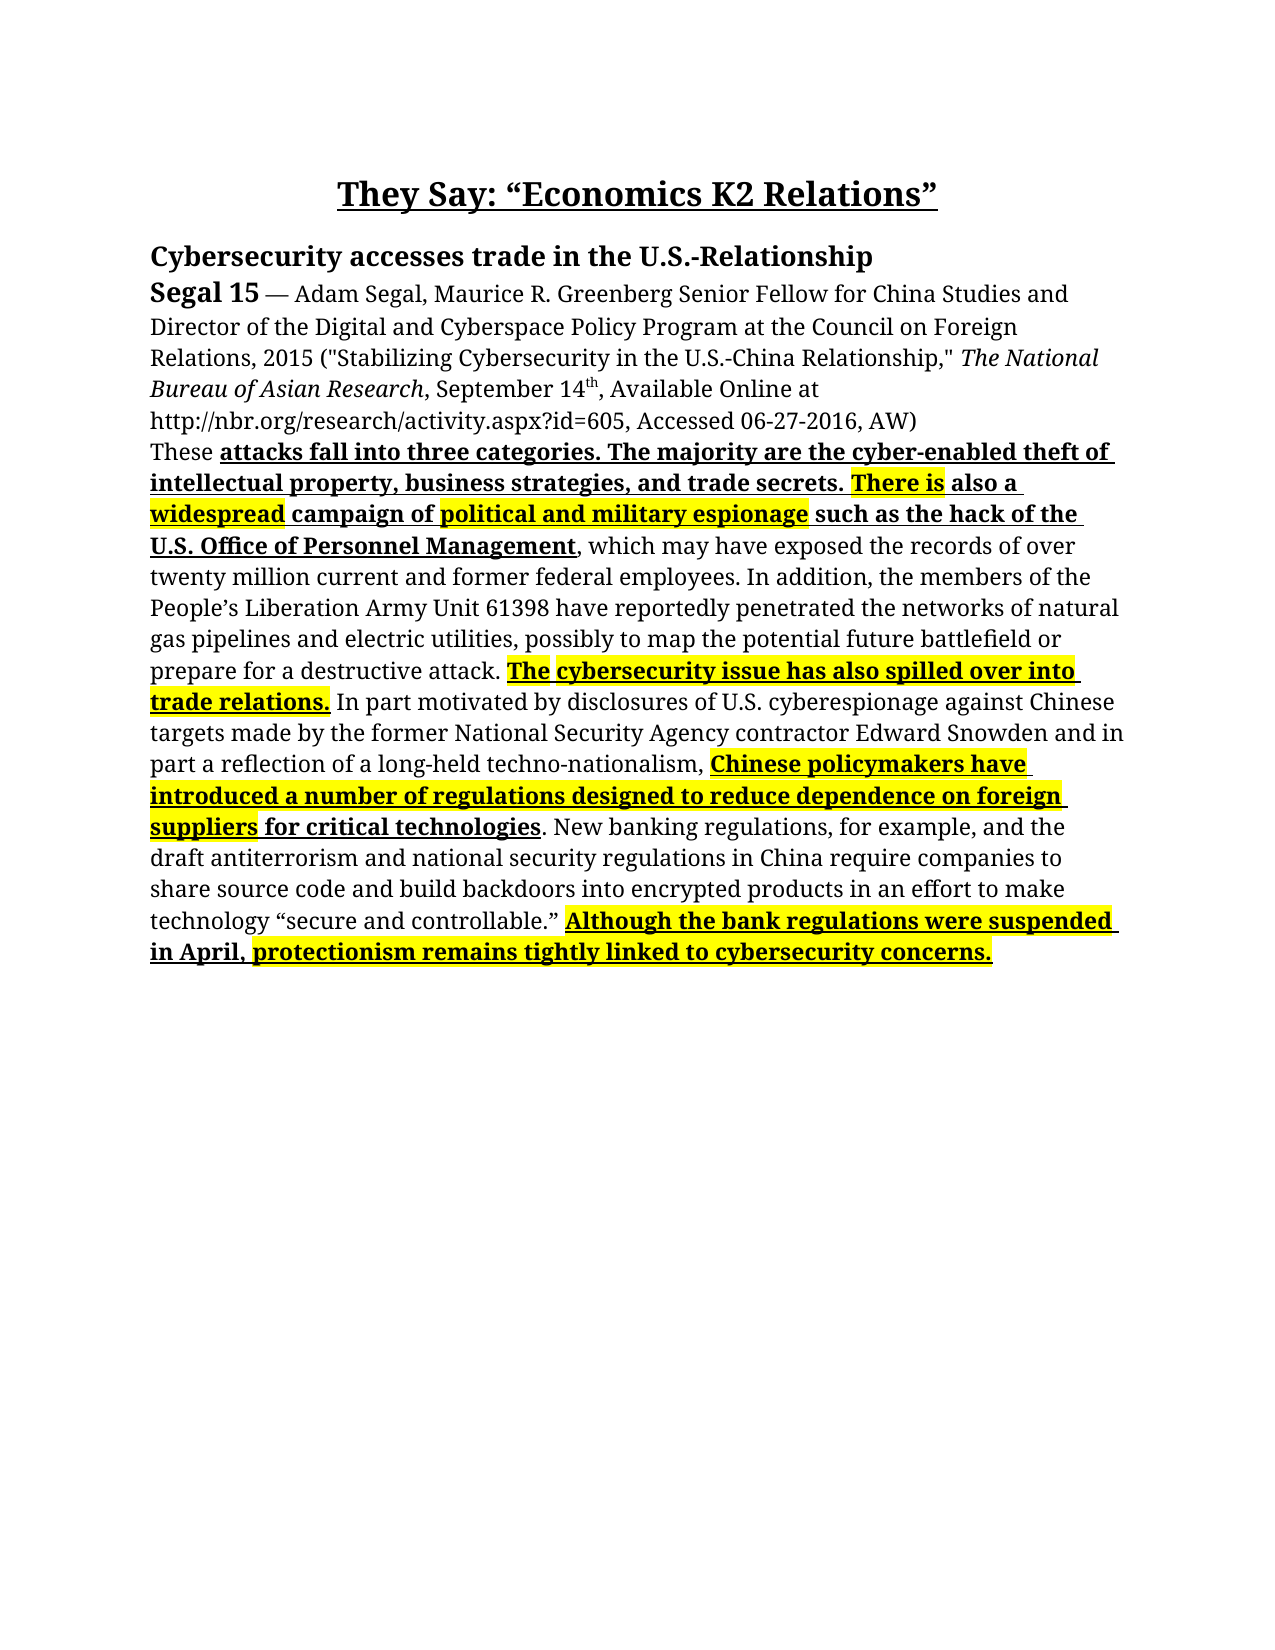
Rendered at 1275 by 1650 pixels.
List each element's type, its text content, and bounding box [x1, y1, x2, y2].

subtitle Cybersecurity accesses trade in the U.S.-Relationship [150, 237, 1125, 274]
subtitle They Say: “Economics K2 Relations” [150, 171, 1125, 216]
text Segal 15 — Adam Segal, Maurice R. Greenberg Senior Fellow for China Studies and Director of the Digital and Cyberspace Policy Program at the Council on Foreign Relations, 2015 ("Stabilizing Cybersecurity in the U.S.-China Relationship," The National Bureau of Asian Research, September 14th, Available Online at http://nbr.org/research/activity.aspx?id=605, Accessed 06-27-2016, AW) [150, 274, 1125, 436]
text These attacks fall into three categories. The majority are the cyber-enabled theft of intellectual property, business strategies, and trade secrets. There is also a widespread campaign of political and military espionage such as the hack of the U.S. Office of Personnel Management, which may have exposed the records of over twenty million current and former federal employees. In addition, the members of the People’s Liberation Army Unit 61398 have reportedly penetrated the networks of natural gas pipelines and electric utilities, possibly to map the potential future battlefield or prepare for a destructive attack. The cybersecurity issue has also spilled over into trade relations. In part motivated by disclosures of U.S. cyberespionage against Chinese targets made by the former National Security Agency contractor Edward Snowden and in part a reflection of a long-held techno-nationalism, Chinese policymakers have introduced a number of regulations designed to reduce dependence on foreign suppliers for critical technologies. New banking regulations, for example, and the draft antiterrorism and national security regulations in China require companies to share source code and build backdoors into encrypted products in an effort to make technology “secure and controllable.” Although the bank regulations were suspended in April, protectionism remains tightly linked to cybersecurity concerns. [150, 436, 1125, 967]
